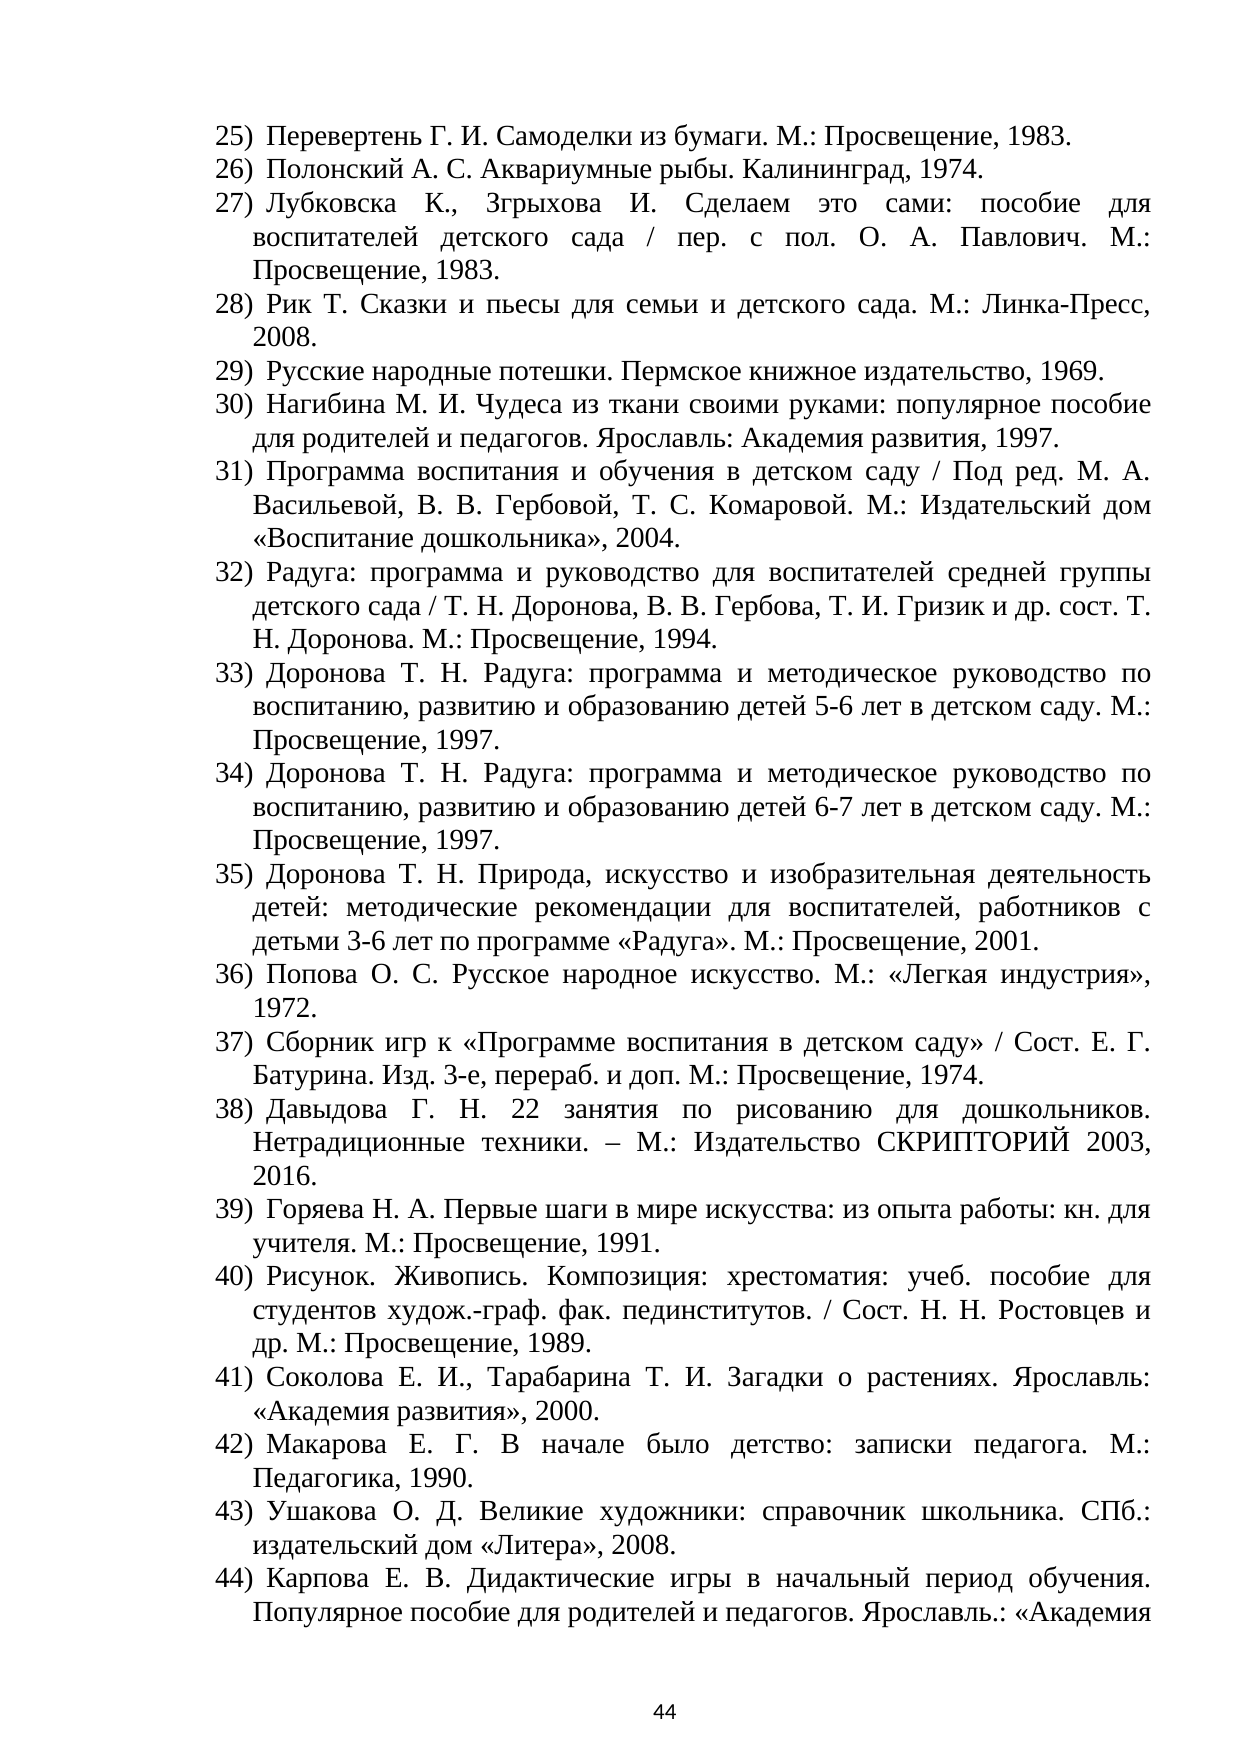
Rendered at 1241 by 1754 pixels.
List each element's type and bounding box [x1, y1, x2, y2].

table_cell [166, 118, 1163, 1627]
